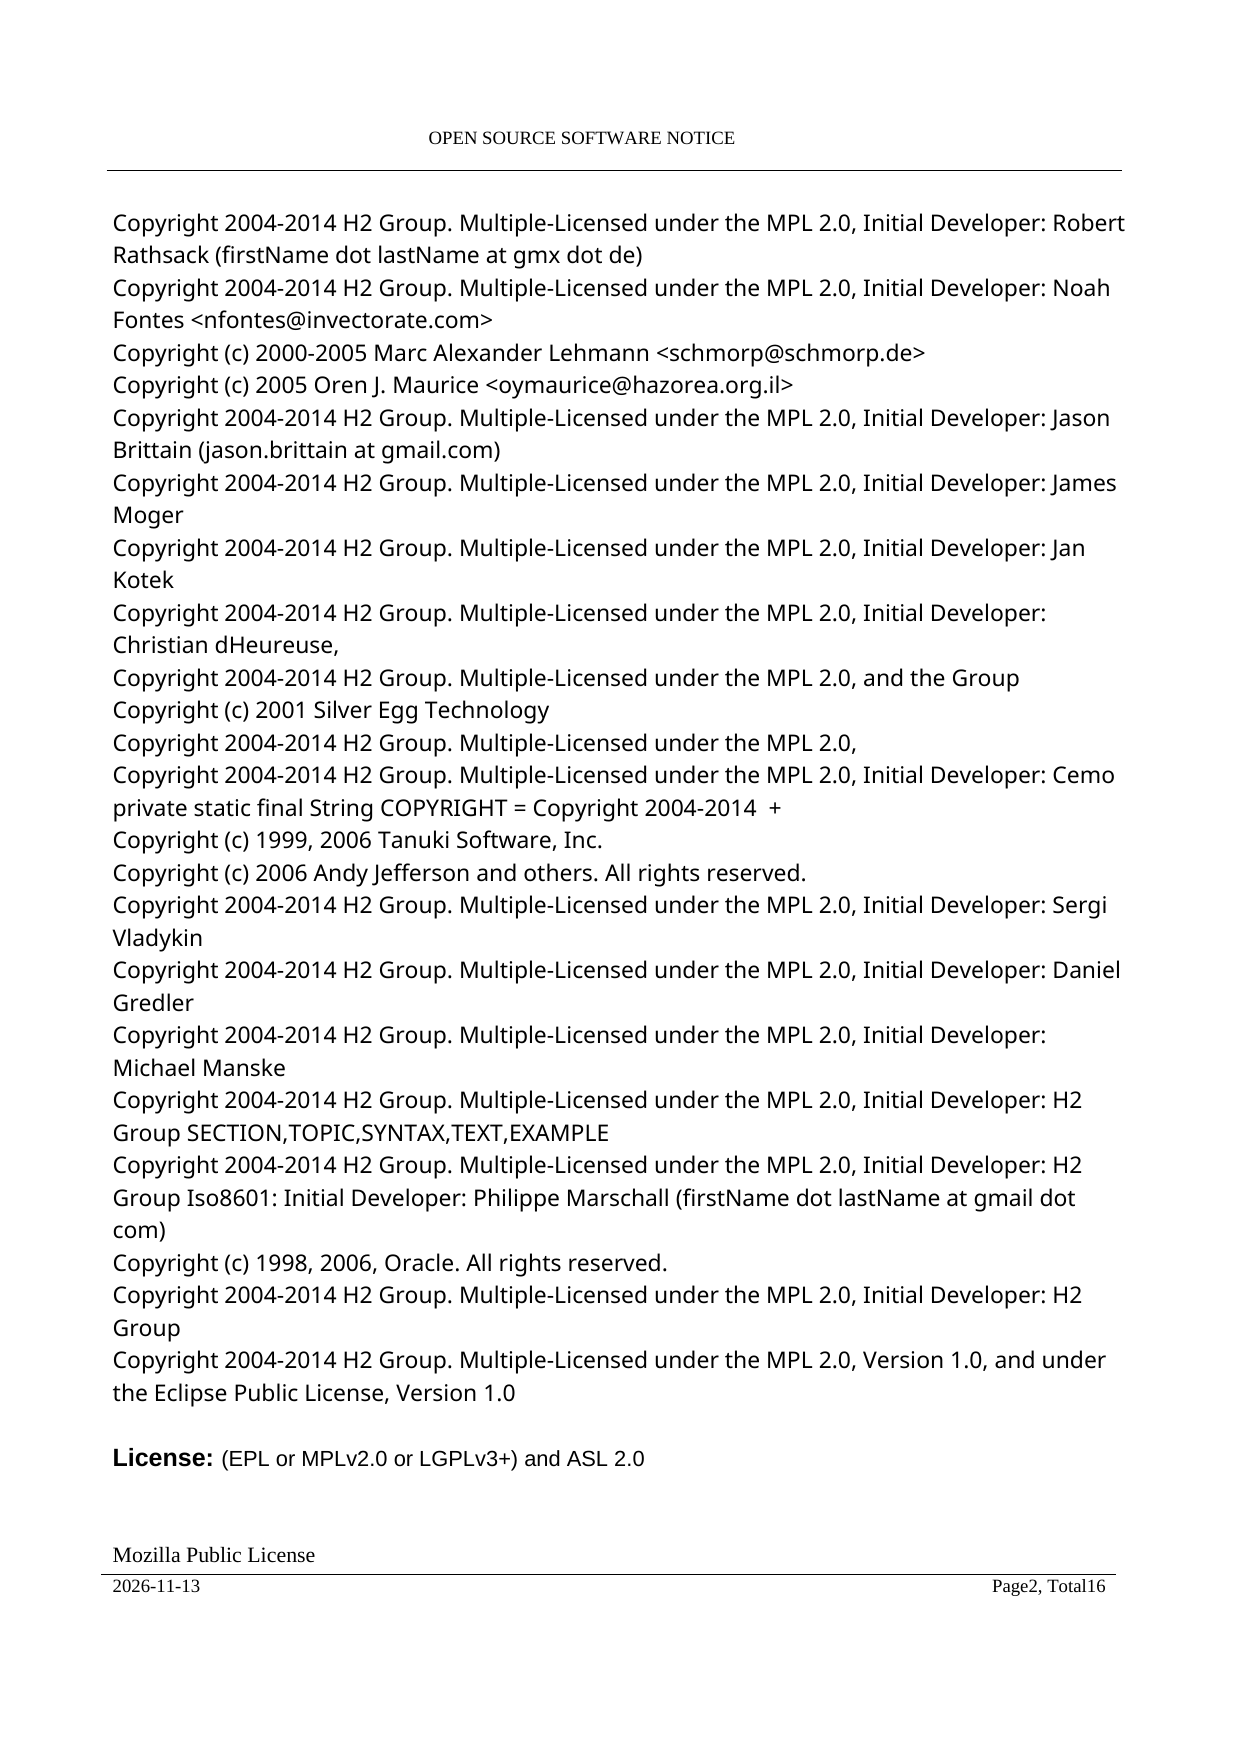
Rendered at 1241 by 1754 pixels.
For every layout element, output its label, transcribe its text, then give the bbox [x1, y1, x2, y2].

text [112, 206, 1128, 1441]
text License: (EPL or MPLv2.0 or LGPLv3+) and ASL 2.0 [112, 1441, 1128, 1474]
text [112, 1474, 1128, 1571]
